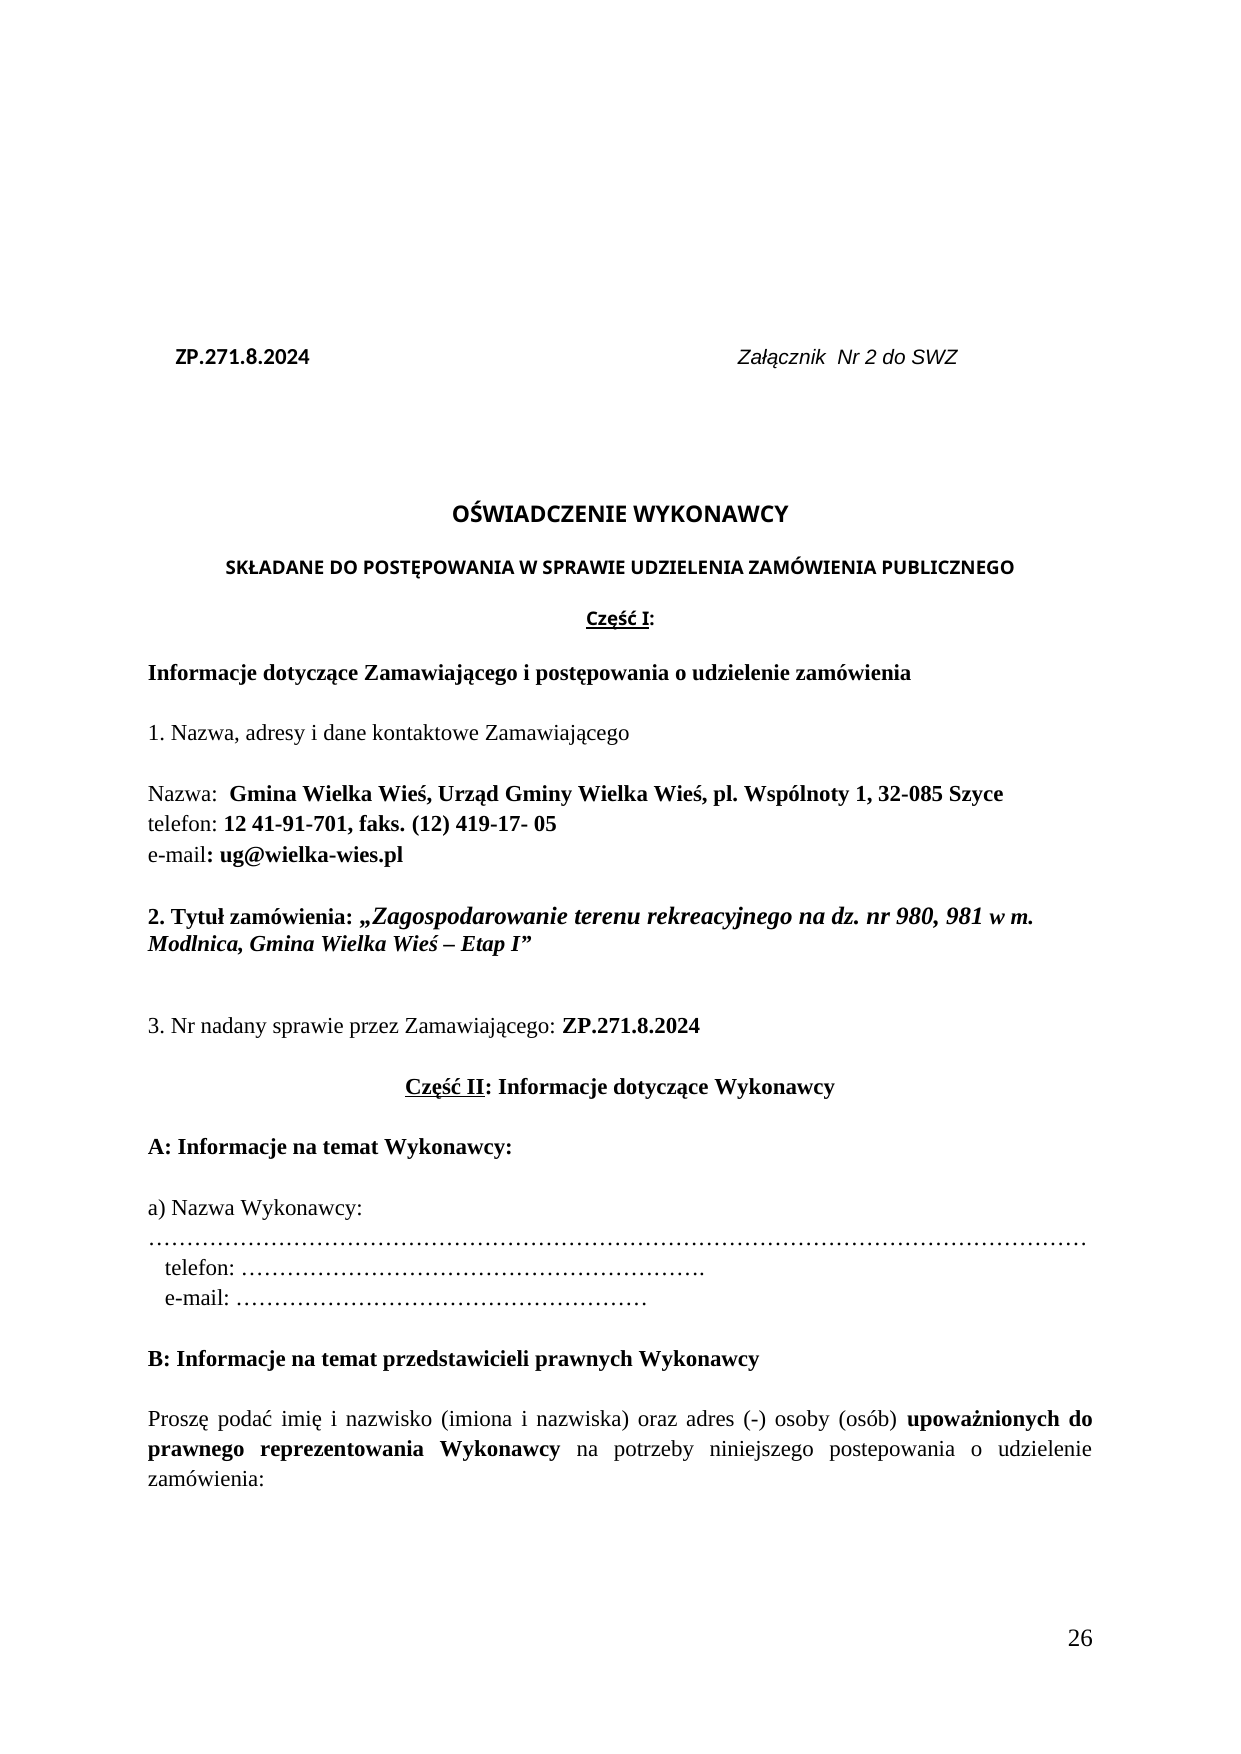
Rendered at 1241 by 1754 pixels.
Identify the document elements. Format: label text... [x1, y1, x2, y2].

text a) Nazwa Wykonawcy: …………………………………………………………………………………………………………… [148, 1194, 1093, 1250]
text ZP.271.8.2024 Załącznik Nr 2 do SWZ [148, 342, 1093, 370]
text Nazwa: Gmina Wielka Wieś, Urząd Gminy Wielka Wieś, pl. Wspólnoty 1, 32-085 Szyce [148, 780, 1093, 806]
text B: Informacje na temat przedstawicieli prawnych Wykonawcy [148, 1345, 1093, 1371]
text telefon: ……………………………………………………. [148, 1254, 1093, 1280]
text SKŁADANE DO POSTĘPOWANIA W SPRAWIE UDZIELENIA ZAMÓWIENIA PUBLICZNEGO [148, 554, 1093, 580]
text A: Informacje na temat Wykonawcy: [148, 1133, 1093, 1159]
text 2. Tytuł zamówienia: „Zagospodarowanie terenu rekreacyjnego na dz. nr 980, 981 w m. Modlnica, Gmina Wielka Wieś – Etap I” [148, 901, 1093, 956]
text OŚWIADCZENIE WYKONAWCY [148, 498, 1093, 529]
text e-mail: ug@wielka-wies.pl [148, 841, 1093, 867]
text Informacje dotyczące Zamawiającego i postępowania o udzielenie zamówienia [148, 659, 1093, 685]
text 1. Nazwa, adresy i dane kontaktowe Zamawiającego [148, 719, 1093, 746]
text telefon: 12 41-91-701, faks. (12) 419-17- 05 [148, 810, 1093, 836]
text 3. Nr nadany sprawie przez Zamawiającego: ZP.271.8.2024 [148, 1012, 1093, 1039]
text Proszę podać imię i nazwisko (imiona i nazwiska) oraz adres (-) osoby (osób) upoważnionych do prawnego reprezentowania Wykonawcy na potrzeby niniejszego postepowania o udzielenie zamówienia: [148, 1405, 1093, 1492]
text e-mail: ……………………………………………… [148, 1284, 1093, 1311]
text Część II: Informacje dotyczące Wykonawcy [148, 1073, 1093, 1099]
text Część I: [148, 606, 1093, 631]
